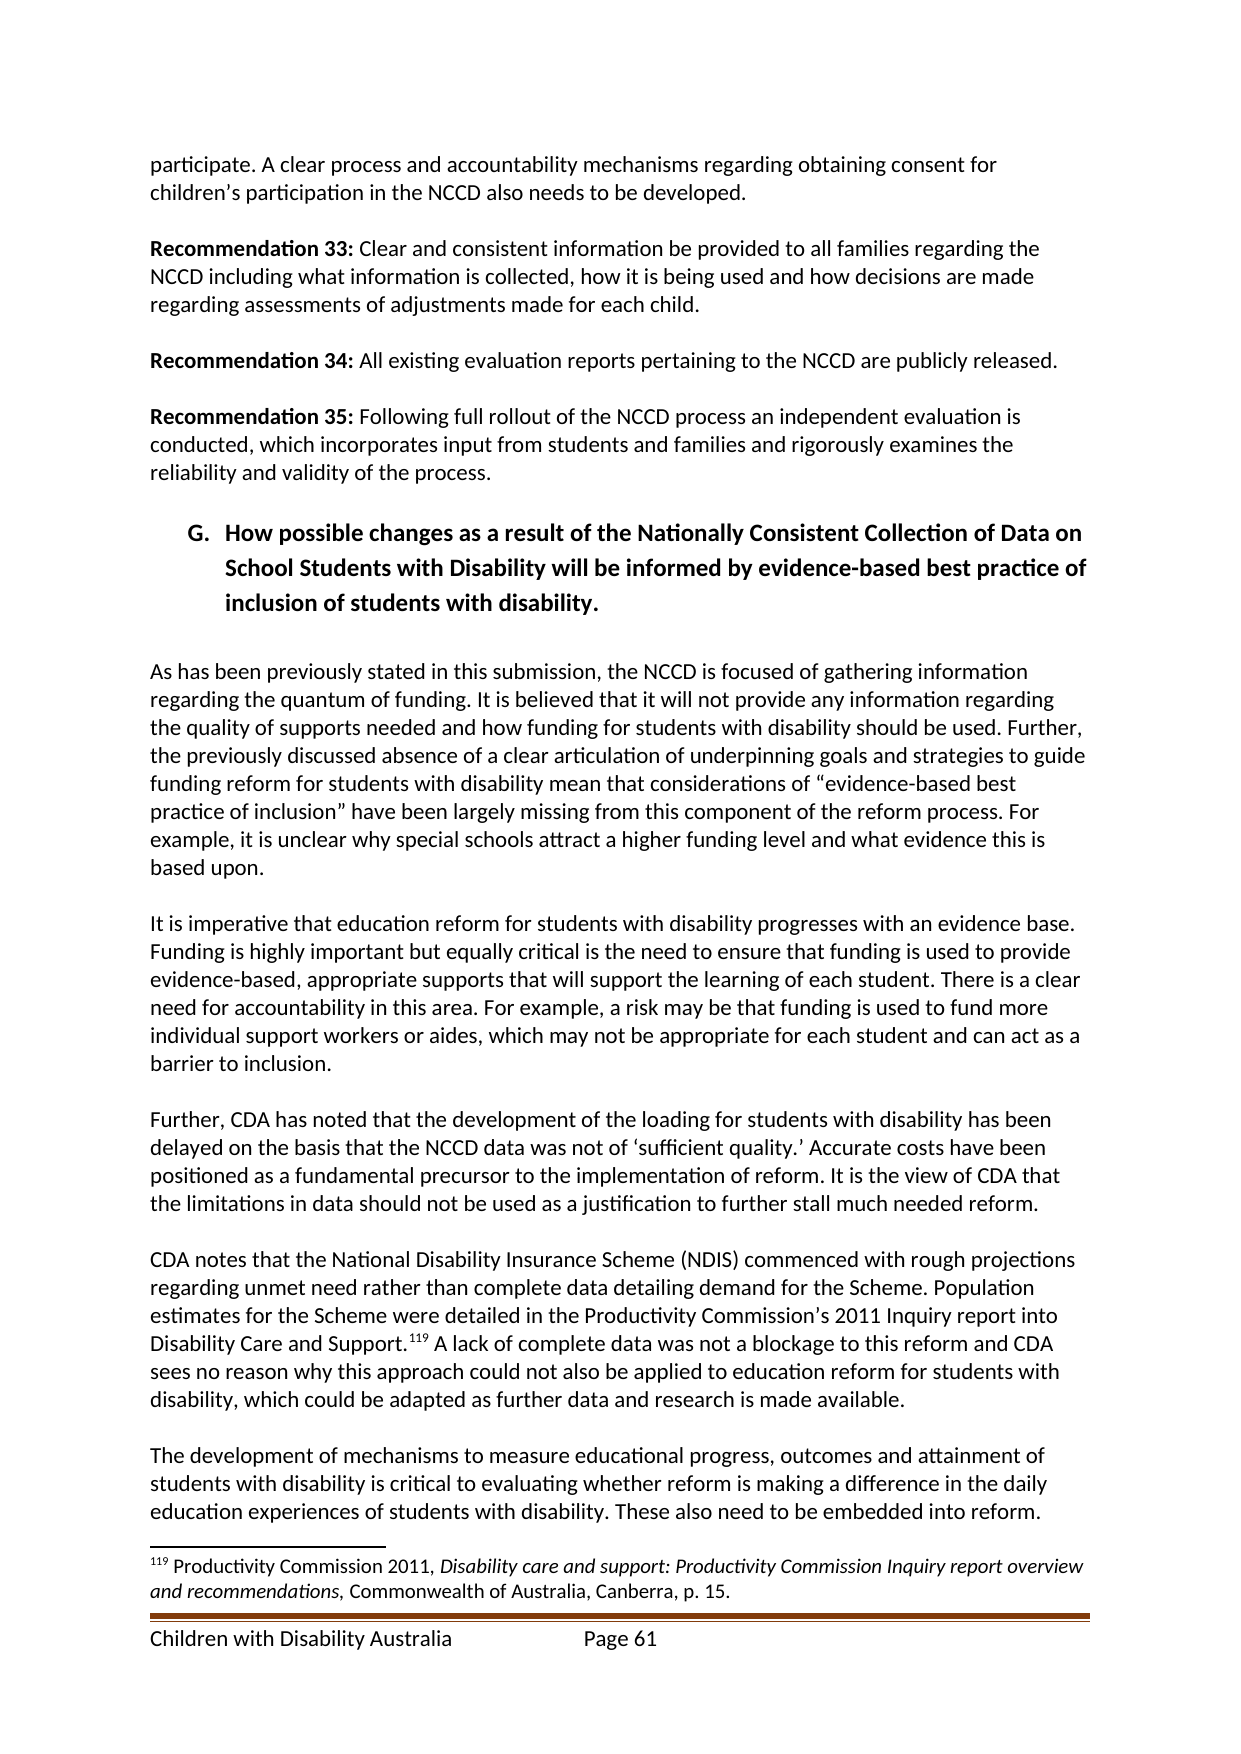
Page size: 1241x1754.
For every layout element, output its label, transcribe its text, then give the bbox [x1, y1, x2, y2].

list Further, CDA has noted that the development of the loading for students with disability has been delayed on the basis that the NCCD data was not of ‘sufficient quality.’ Accurate costs have been positioned as a fundamental precursor to the implementation of reform. It is the view of CDA that the limitations in data should not be used as a justification to further stall much needed reform. [150, 1105, 1090, 1217]
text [150, 150, 1090, 206]
list It is imperative that education reform for students with disability progresses with an evidence base. Funding is highly important but equally critical is the need to ensure that funding is used to provide evidence-based, appropriate supports that will support the learning of each student. There is a clear need for accountability in this area. For example, a risk may be that funding is used to fund more individual support workers or aides, which may not be appropriate for each student and can act as a barrier to inclusion. [150, 909, 1090, 1077]
text Recommendation 34: All existing evaluation reports pertaining to the NCCD are publicly released. [150, 346, 1090, 374]
list CDA notes that the National Disability Insurance Scheme (NDIS) commenced with rough projections regarding unmet need rather than complete data detailing demand for the Scheme. Population estimates for the Scheme were detailed in the Productivity Commission’s 2011 Inquiry report into Disability Care and Support. A lack of complete data was not a blockage to this reform and CDA sees no reason why this approach could not also be applied to education reform for students with disability, which could be adapted as further data and research is made available. [150, 1245, 1090, 1413]
text Recommendation 35: Following full rollout of the NCCD process an independent evaluation is conducted, which incorporates input from students and families and rigorously examines the reliability and validity of the process. [150, 402, 1090, 486]
list The development of mechanisms to measure educational progress, outcomes and attainment of students with disability is critical to evaluating whether reform is making a difference in the daily education experiences of students with disability. These also need to be embedded into reform. [150, 1441, 1090, 1525]
text Recommendation 33: Clear and consistent information be provided to all families regarding the NCCD including what information is collected, how it is being used and how decisions are made regarding assessments of adjustments made for each child. [150, 234, 1090, 318]
list As has been previously stated in this submission, the NCCD is focused of gathering information regarding the quantum of funding. It is believed that it will not provide any information regarding the quality of supports needed and how funding for students with disability should be used. Further, the previously discussed absence of a clear articulation of underpinning goals and strategies to guide funding reform for students with disability mean that considerations of “evidence-based best practice of inclusion” have been largely missing from this component of the reform process. For example, it is unclear why special schools attract a higher funding level and what evidence this is based upon. [150, 657, 1090, 881]
list How possible changes as a result of the Nationally Consistent Collection of Data on School Students with Disability will be informed by evidence-based best practice of inclusion of students with disability. [187, 517, 1090, 617]
